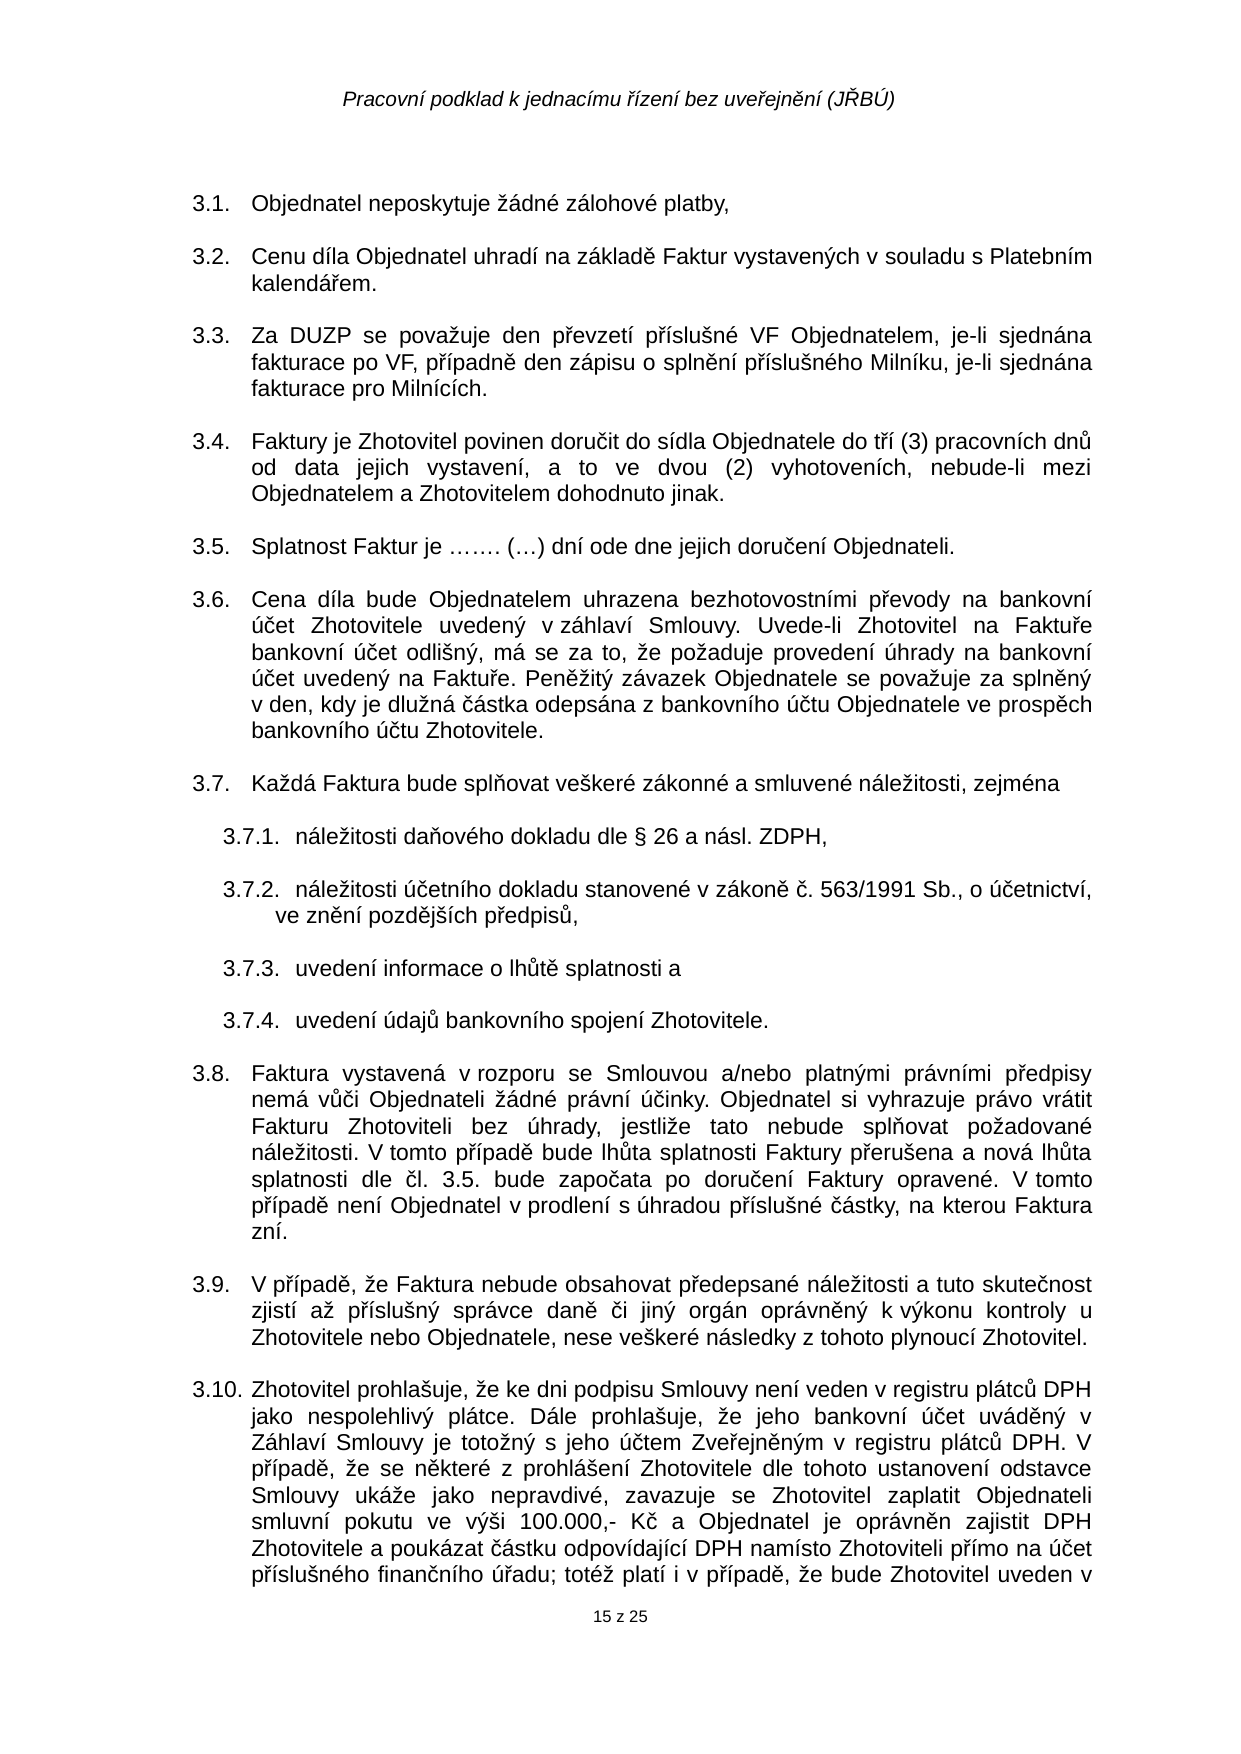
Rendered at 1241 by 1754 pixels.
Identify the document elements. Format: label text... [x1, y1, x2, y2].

list Za DUZP se považuje den převzetí příslušné VF Objednatelem, je-li sjednána fakturace po VF, případně den zápisu o splnění příslušného Milníku, je-li sjednána fakturace pro Milnících. [192, 322, 1093, 401]
list uvedení údajů bankovního spojení Zhotovitele. [223, 1007, 1093, 1034]
list Faktura vystavená v rozporu se Smlouvou a/nebo platnými právními předpisy nemá vůči Objednateli žádné právní účinky. Objednatel si vyhrazuje právo vrátit Fakturu Zhotoviteli bez úhrady, jestliže tato nebude splňovat požadované náležitosti. V tomto případě bude lhůta splatnosti Faktury přerušena a nová lhůta splatnosti dle čl. 3.5. bude započata po doručení Faktury opravené. V tomto případě není Objednatel v prodlení s úhradou příslušné částky, na kterou Faktura zní. [192, 1060, 1093, 1244]
list Každá Faktura bude splňovat veškeré zákonné a smluvené náležitosti, zejména [192, 770, 1093, 797]
list Splatnost Faktur je ……. (…) dní ode dne jejich doručení Objednateli. [192, 533, 1093, 559]
list Cenu díla Objednatel uhradí na základě Faktur vystavených v souladu s Platebním kalendářem. [192, 243, 1093, 296]
list V případě, že Faktura nebude obsahovat předepsané náležitosti a tuto skutečnost zjistí až příslušný správce daně či jiný orgán oprávněný k výkonu kontroly u Zhotovitele nebo Objednatele, nese veškeré následky z tohoto plynoucí Zhotovitel. [192, 1271, 1093, 1350]
list Cena díla bude Objednatelem uhrazena bezhotovostními převody na bankovní účet Zhotovitele uvedený v záhlaví Smlouvy. Uvede-li Zhotovitel na Faktuře bankovní účet odlišný, má se za to, že požaduje provedení úhrady na bankovní účet uvedený na Faktuře. Peněžitý závazek Objednatele se považuje za splněný v den, kdy je dlužná částka odepsána z bankovního účtu Objednatele ve prospěch bankovního účtu Zhotovitele. [192, 586, 1093, 744]
list náležitosti účetního dokladu stanovené v zákoně č. 563/1991 Sb., o účetnictví, ve znění pozdějších předpisů, [223, 876, 1093, 928]
list uvedení informace o lhůtě splatnosti a [223, 955, 1093, 981]
list náležitosti daňového dokladu dle § 26 a násl. ZDPH, [223, 823, 1093, 849]
list Objednatel neposkytuje žádné zálohové platby, [192, 190, 1093, 217]
list Faktury je Zhotovitel povinen doručit do sídla Objednatele do tří (3) pracovních dnů od data jejich vystavení, a to ve dvou (2) vyhotoveních, nebude-li mezi Objednatelem a Zhotovitelem dohodnuto jinak. [192, 428, 1093, 507]
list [192, 1376, 1093, 1587]
